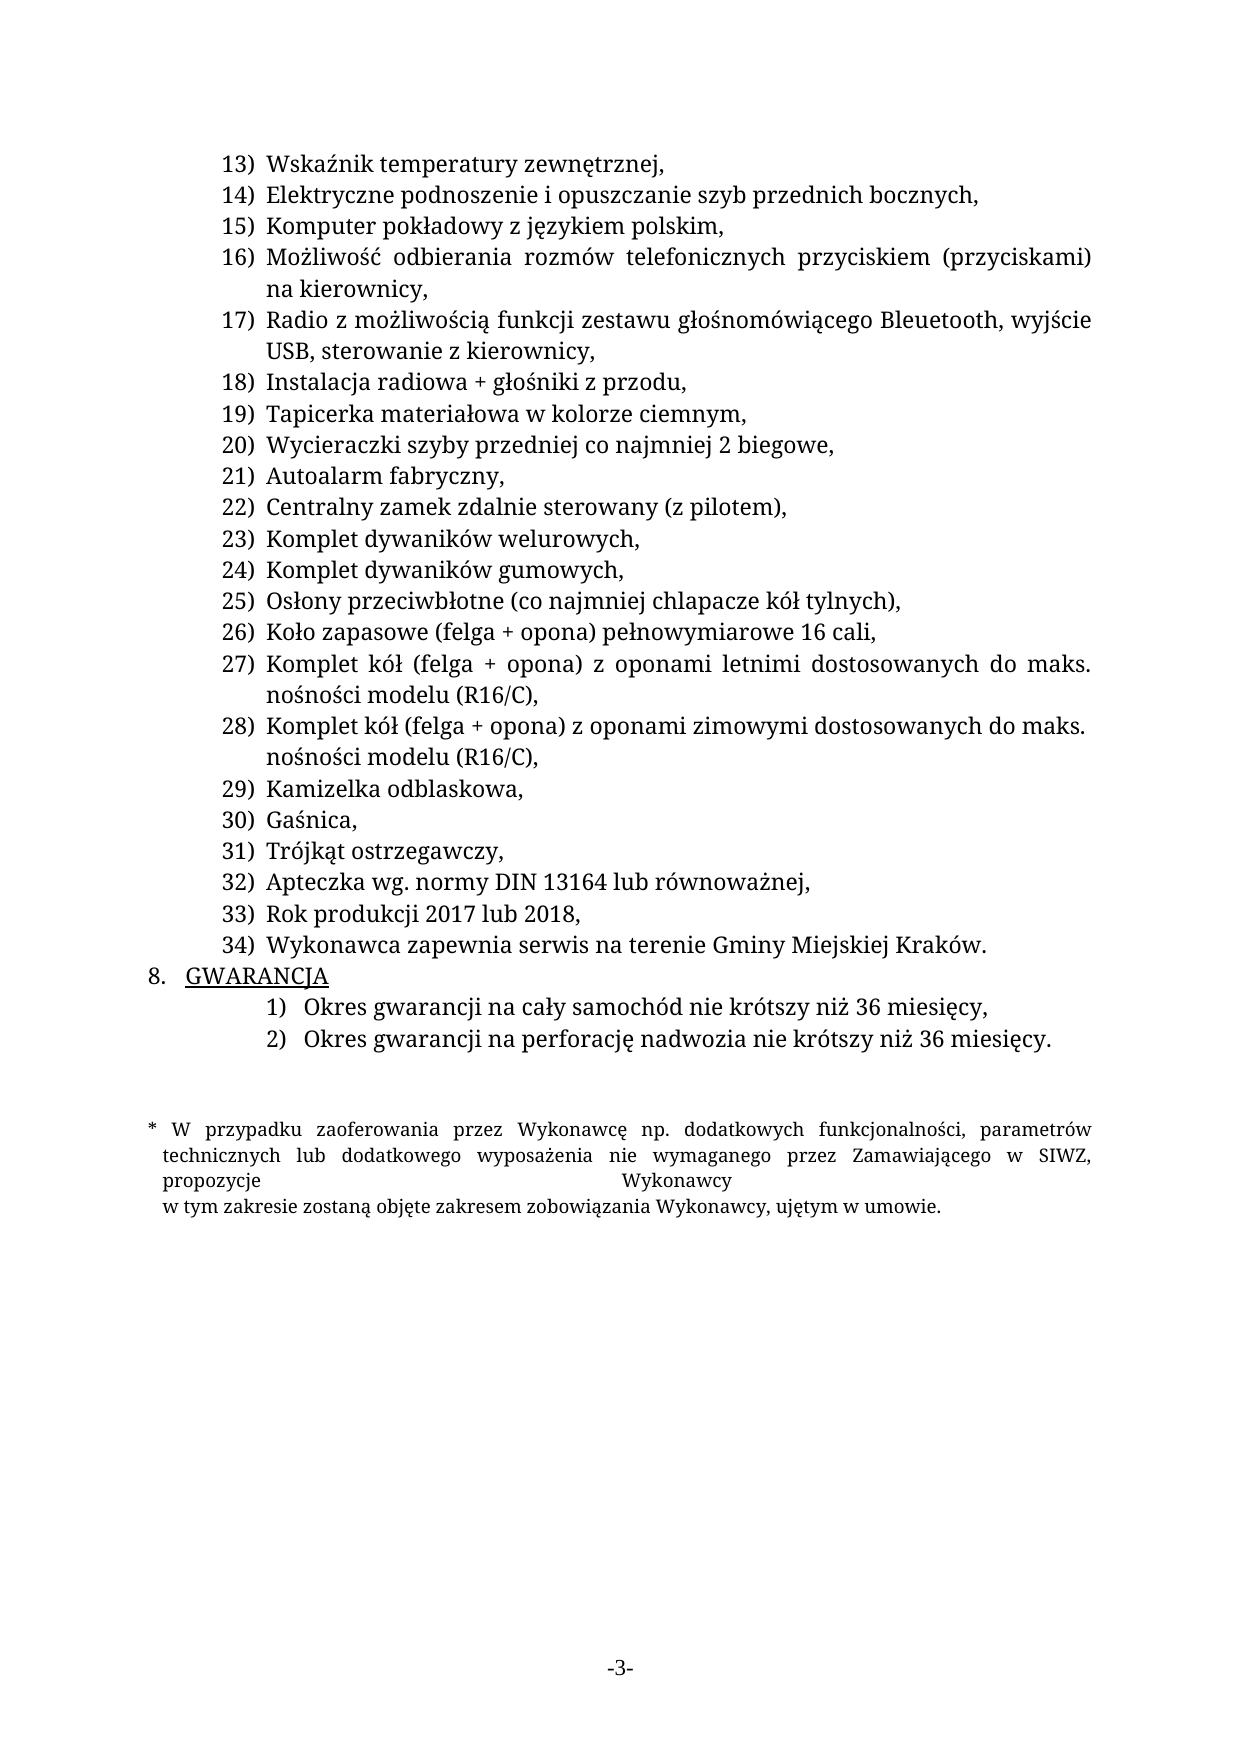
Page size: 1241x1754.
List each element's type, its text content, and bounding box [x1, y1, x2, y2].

list Komplet kół (felga + opona) z oponami letnimi dostosowanych do maks. nośności modelu (R16/C), [221, 648, 1093, 710]
list Komplet dywaników welurowych, [221, 523, 1093, 554]
list Instalacja radiowa + głośniki z przodu, [221, 366, 1093, 398]
text * W przypadku zaoferowania przez Wykonawcę np. dodatkowych funkcjonalności, parametrów technicznych lub dodatkowego wyposażenia nie wymaganego przez Zamawiającego w SIWZ, propozycje Wykonawcy w tym zakresie zostaną objęte zakresem zobowiązania Wykonawcy, ujętym w umowie. [148, 1116, 1093, 1218]
list Koło zapasowe (felga + opona) pełnowymiarowe 16 cali, [221, 616, 1093, 648]
list Apteczka wg. normy DIN 13164 lub równoważnej, [221, 866, 1093, 898]
list Wycieraczki szyby przedniej co najmniej 2 biegowe, [221, 429, 1093, 460]
list Trójkąt ostrzegawczy, [221, 835, 1093, 866]
list Wskaźnik temperatury zewnętrznej, [221, 148, 1093, 179]
list Komplet dywaników gumowych, [221, 554, 1093, 585]
list Możliwość odbierania rozmów telefonicznych przyciskiem (przyciskami) na kierownicy, [221, 241, 1093, 304]
list Centralny zamek zdalnie sterowany (z pilotem), [221, 491, 1093, 523]
list Osłony przeciwbłotne (co najmniej chlapacze kół tylnych), [221, 585, 1093, 616]
list Autoalarm fabryczny, [221, 460, 1093, 491]
list Komplet kół (felga + opona) z oponami zimowymi dostosowanych do maks. nośności modelu (R16/C), [221, 710, 1093, 773]
list Kamizelka odblaskowa, [221, 773, 1093, 804]
list Rok produkcji 2017 lub 2018, [221, 898, 1093, 929]
list Okres gwarancji na perforację nadwozia nie krótszy niż 36 miesięcy. [266, 1023, 1093, 1054]
list Radio z możliwością funkcji zestawu głośnomówiącego Bleuetooth, wyjście USB, sterowanie z kierownicy, [221, 304, 1093, 366]
list Elektryczne podnoszenie i opuszczanie szyb przednich bocznych, [221, 179, 1093, 210]
list Komputer pokładowy z językiem polskim, [221, 210, 1093, 241]
list Wykonawca zapewnia serwis na terenie Gminy Miejskiej Kraków. [221, 929, 1093, 960]
list Tapicerka materiałowa w kolorze ciemnym, [221, 398, 1093, 429]
list Gaśnica, [221, 804, 1093, 835]
list Okres gwarancji na cały samochód nie krótszy niż 36 miesięcy, [266, 991, 1093, 1023]
list GWARANCJA [148, 960, 1093, 991]
